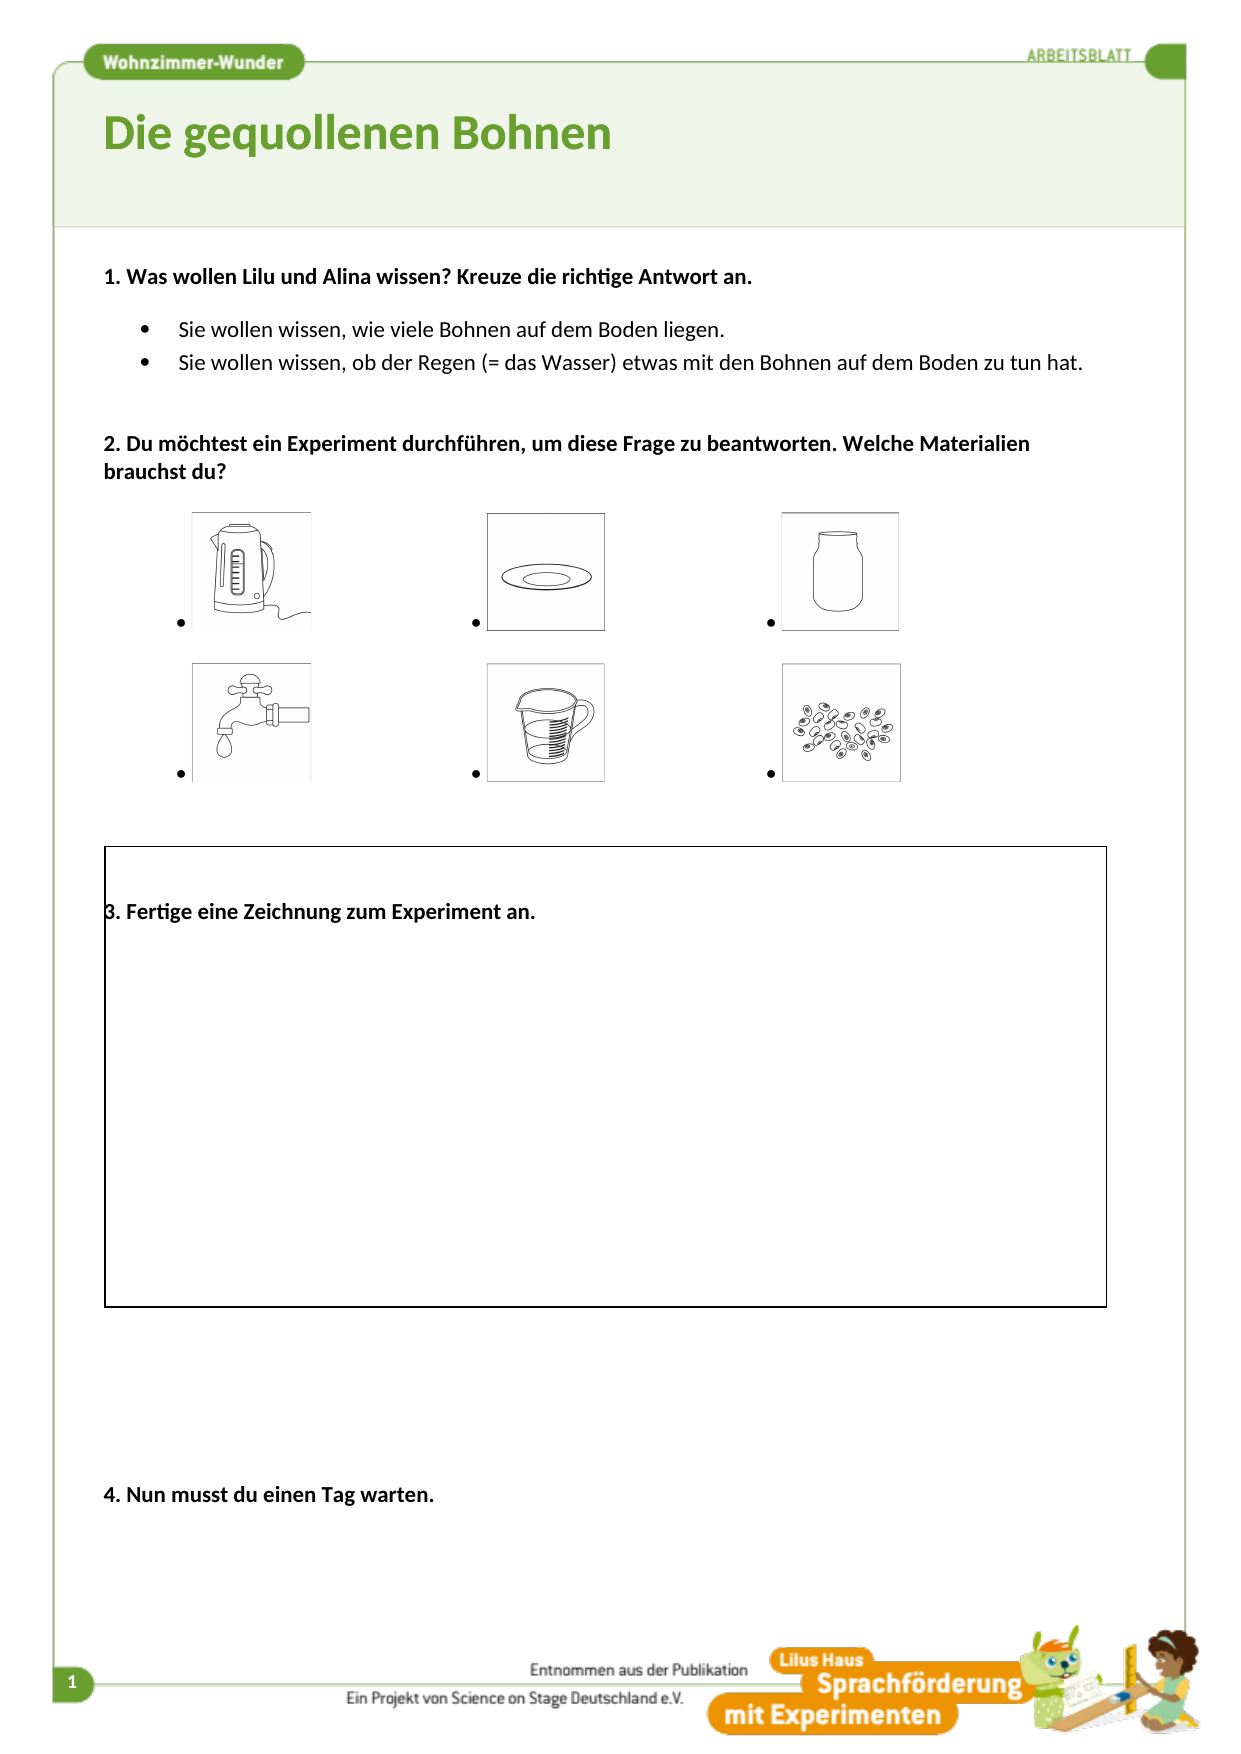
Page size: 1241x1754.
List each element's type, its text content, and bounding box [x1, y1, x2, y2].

picture [106, 847, 1106, 1306]
text 1. Was wollen Lilu und Alina wissen? Kreuze die richtige Antwort an. [103, 148, 1107, 291]
text 4. Nun musst du einen Tag warten. [103, 1481, 1107, 1508]
list Sie wollen wissen, ob der Regen (= das Wasser) etwas mit den Bohnen auf dem Boden zu tun hat. [141, 348, 1107, 376]
text 2. Du möchtest ein Experiment durchführen, um diese Frage zu beantworten. Welche Materialien brauchst du? [103, 429, 1107, 485]
list Sie wollen wissen, wie viele Bohnen auf dem Boden liegen. [141, 316, 1107, 343]
